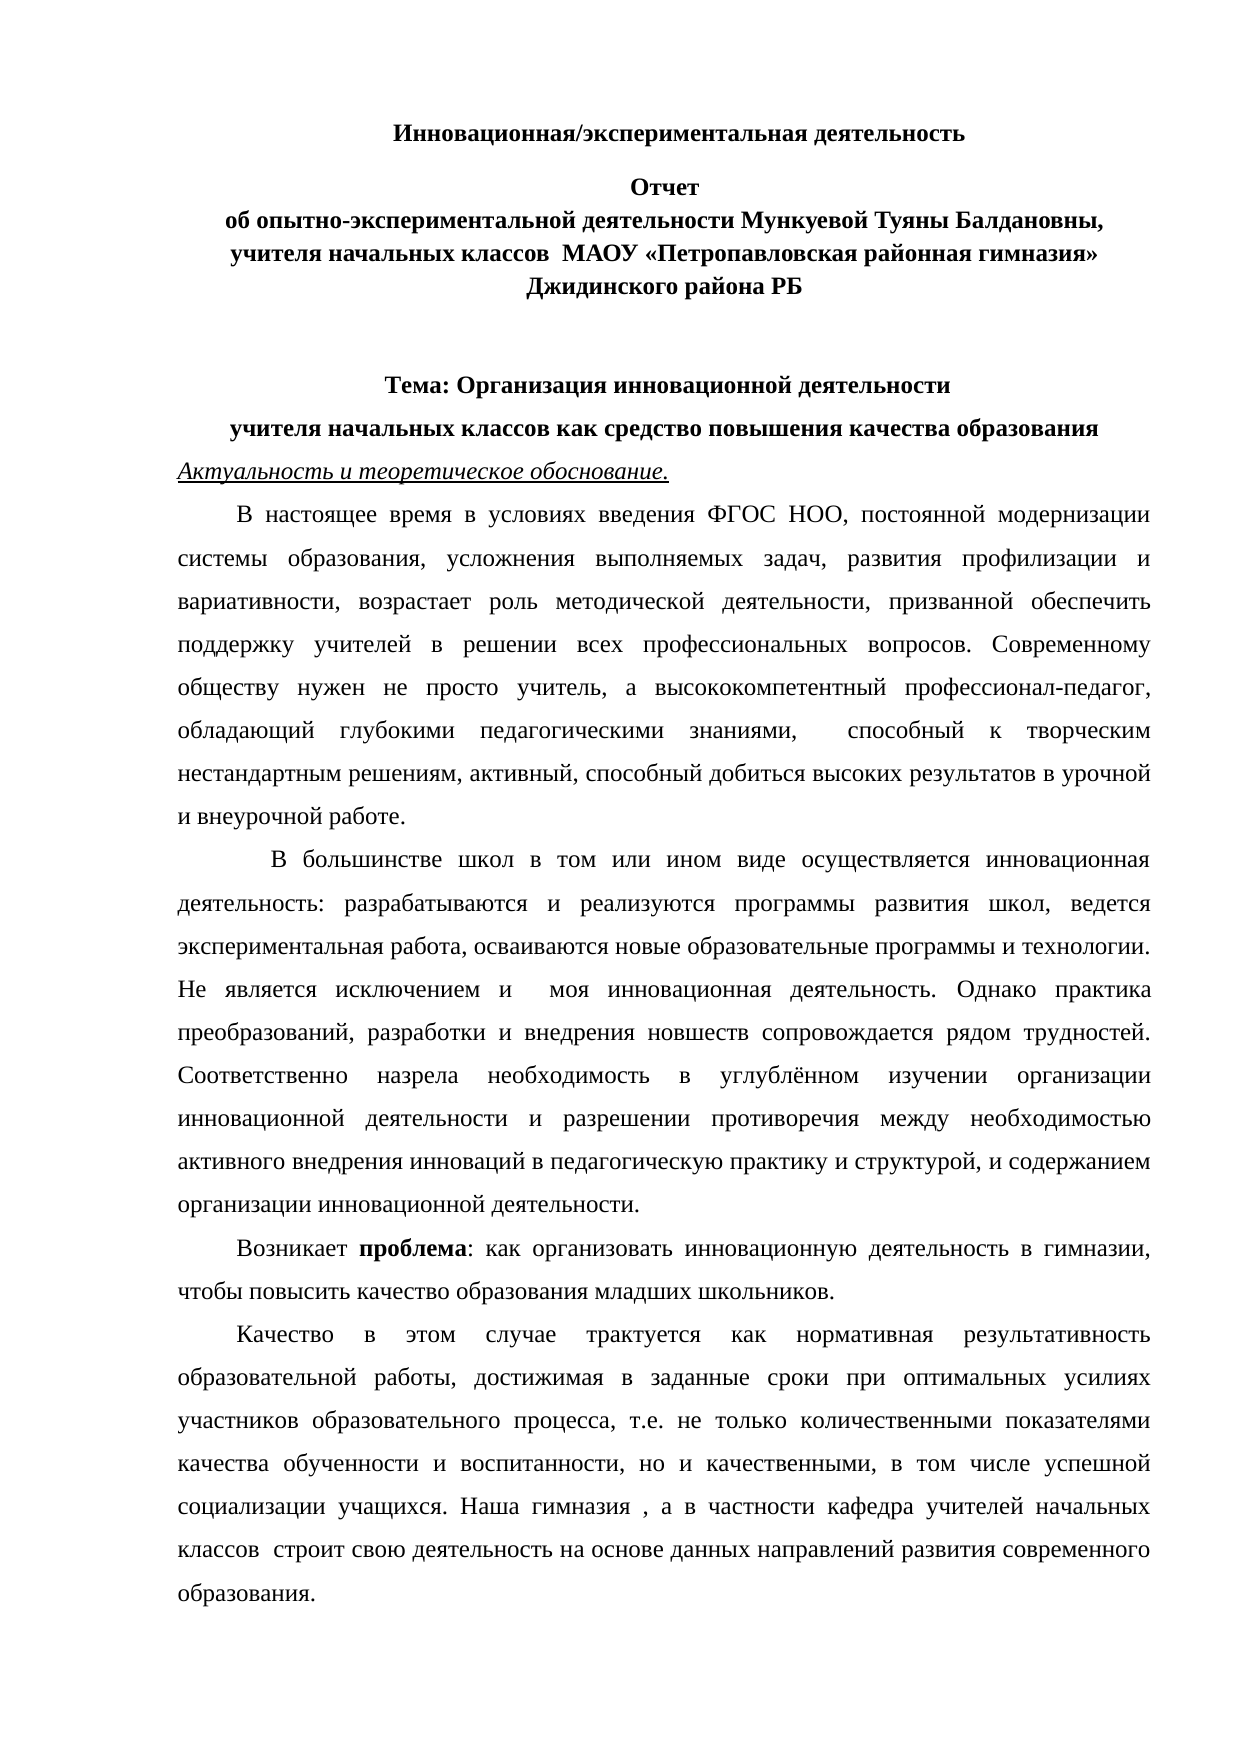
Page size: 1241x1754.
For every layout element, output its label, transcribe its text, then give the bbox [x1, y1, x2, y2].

text В настоящее время в условиях введения ФГОС НОО, постоянной модернизации системы образования, усложнения выполняемых задач, развития профилизации и вариативности, возрастает роль методической деятельности, призванной обеспечить поддержку учителей в решении всех профессиональных вопросов. Современному обществу нужен не просто учитель, а высококомпетентный профессионал-педагог, обладающий глубокими педагогическими знаниями, способный к творческим нестандартным решениям, активный, способный добиться высоких результатов в урочной и внеурочной работе. [177, 499, 1152, 830]
text учителя начальных классов как средство повышения качества образования [177, 413, 1152, 442]
text Инновационная/экспериментальная деятельность [192, 118, 1152, 147]
text учителя начальных классов МАОУ «Петропавловская районная гимназия» Джидинского района РБ [177, 238, 1152, 300]
text Актуальность и теоретическое обоснование. [177, 456, 1152, 485]
text Отчет [177, 172, 1152, 201]
text об опытно-экспериментальной деятельности Мункуевой Туяны Балдановны, [177, 205, 1152, 234]
text Тема: Организация инновационной деятельности [177, 370, 1152, 399]
text В большинстве школ в том или ином виде осуществляется инновационная деятельность: разрабатываются и реализуются программы развития школ, ведется экспериментальная работа, осваиваются новые образовательные программы и технологии. Не является исключением и моя инновационная деятельность. Однако практика преобразований, разработки и внедрения новшеств сопровождается рядом трудностей. Соответственно назрела необходимость в углублённом изучении организации инновационной деятельности и разрешении противоречия между необходимостью активного внедрения инноваций в педагогическую практику и структурой, и содержанием организации инновационной деятельности. [177, 844, 1152, 1218]
text Качество в этом случае трактуется как нормативная результативность образовательной работы, достижимая в заданные сроки при оптимальных усилиях участников образовательного процесса, т.е. не только количественными показателями качества обученности и воспитанности, но и качественными, в том числе успешной социализации учащихся. Наша гимназия , а в частности кафедра учителей начальных классов строит свою деятельность на основе данных направлений развития современного образования. [177, 1319, 1152, 1606]
text Возникает проблема: как организовать инновационную деятельность в гимназии, чтобы повысить качество образования младших школьников. [177, 1233, 1152, 1304]
